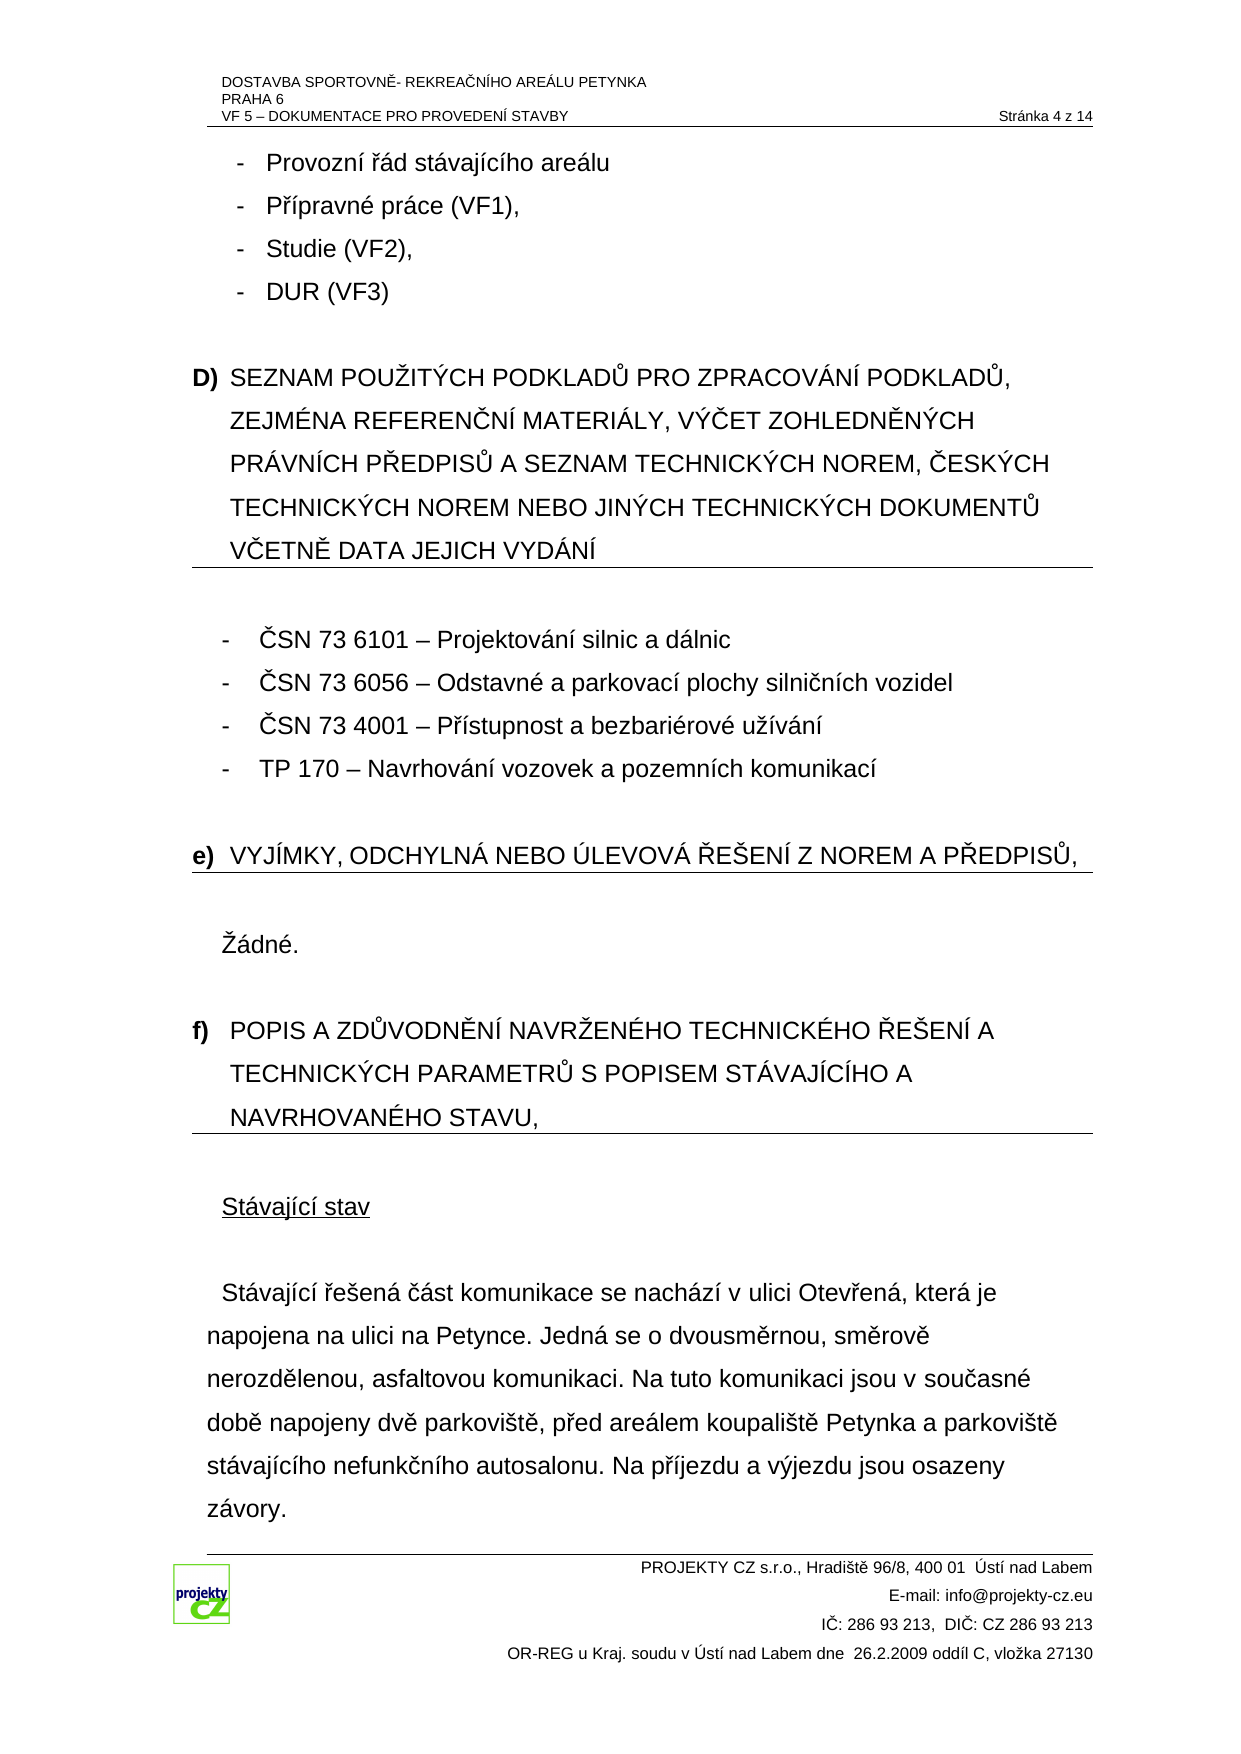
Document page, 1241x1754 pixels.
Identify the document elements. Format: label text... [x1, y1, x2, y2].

list ČSN 73 6056 – Odstavné a parkovací plochy silničních vozidel [221, 668, 1093, 697]
text - DUR (VF3) [236, 277, 1093, 306]
text Stávající řešená část komunikace se nachází v ulici Otevřená, která je napojena na ulici na Petynce. Jedná se o dvousměrnou, směrově nerozdělenou, asfaltovou komunikaci. Na tuto komunikaci jsou v současné době napojeny dvě parkoviště, před areálem koupaliště Petynka a parkoviště stávajícího nefunkčního autosalonu. Na příjezdu a výjezdu jsou osazeny závory. [207, 1278, 1093, 1523]
text - Přípravné práce (VF1), [236, 191, 1093, 219]
picture [170, 1562, 233, 1627]
list ČSN 73 4001 – Přístupnost a bezbariérové užívání [221, 711, 1093, 740]
text - Provozní řád stávajícího areálu [236, 148, 1093, 176]
text - Studie (VF2), [236, 234, 1093, 263]
list TP 170 – Navrhování vozovek a pozemních komunikací [221, 754, 1093, 783]
text Stávající stav [207, 1192, 1093, 1221]
subtitle POPIS A ZDŮVODNĚNÍ NAVRŽENÉHO TECHNICKÉHO ŘEŠENÍ A TECHNICKÝCH PARAMETRŮ S POPISEM STÁVAJÍCÍHO A NAVRHOVANÉHO STAVU, [192, 1016, 1093, 1133]
subtitle VYJÍMKY, ODCHYLNÁ NEBO ÚLEVOVÁ ŘEŠENÍ Z NOREM A PŘEDPISŮ, [192, 841, 1093, 872]
subtitle SEZNAM POUŽITÝCH PODKLADŮ PRO ZPRACOVÁNÍ PODKLADŮ, ZEJMÉNA REFERENČNÍ MATERIÁLY, VÝČET ZOHLEDNĚNÝCH PRÁVNÍCH PŘEDPISŮ A SEZNAM TECHNICKÝCH NOREM, ČESKÝCH TECHNICKÝCH NOREM NEBO JINÝCH TECHNICKÝCH DOKUMENTŮ VČETNĚ DATA JEJICH VYDÁNÍ [192, 363, 1093, 567]
text Žádné. [207, 930, 1093, 959]
list ČSN 73 6101 – Projektování silnic a dálnic [221, 625, 1093, 654]
